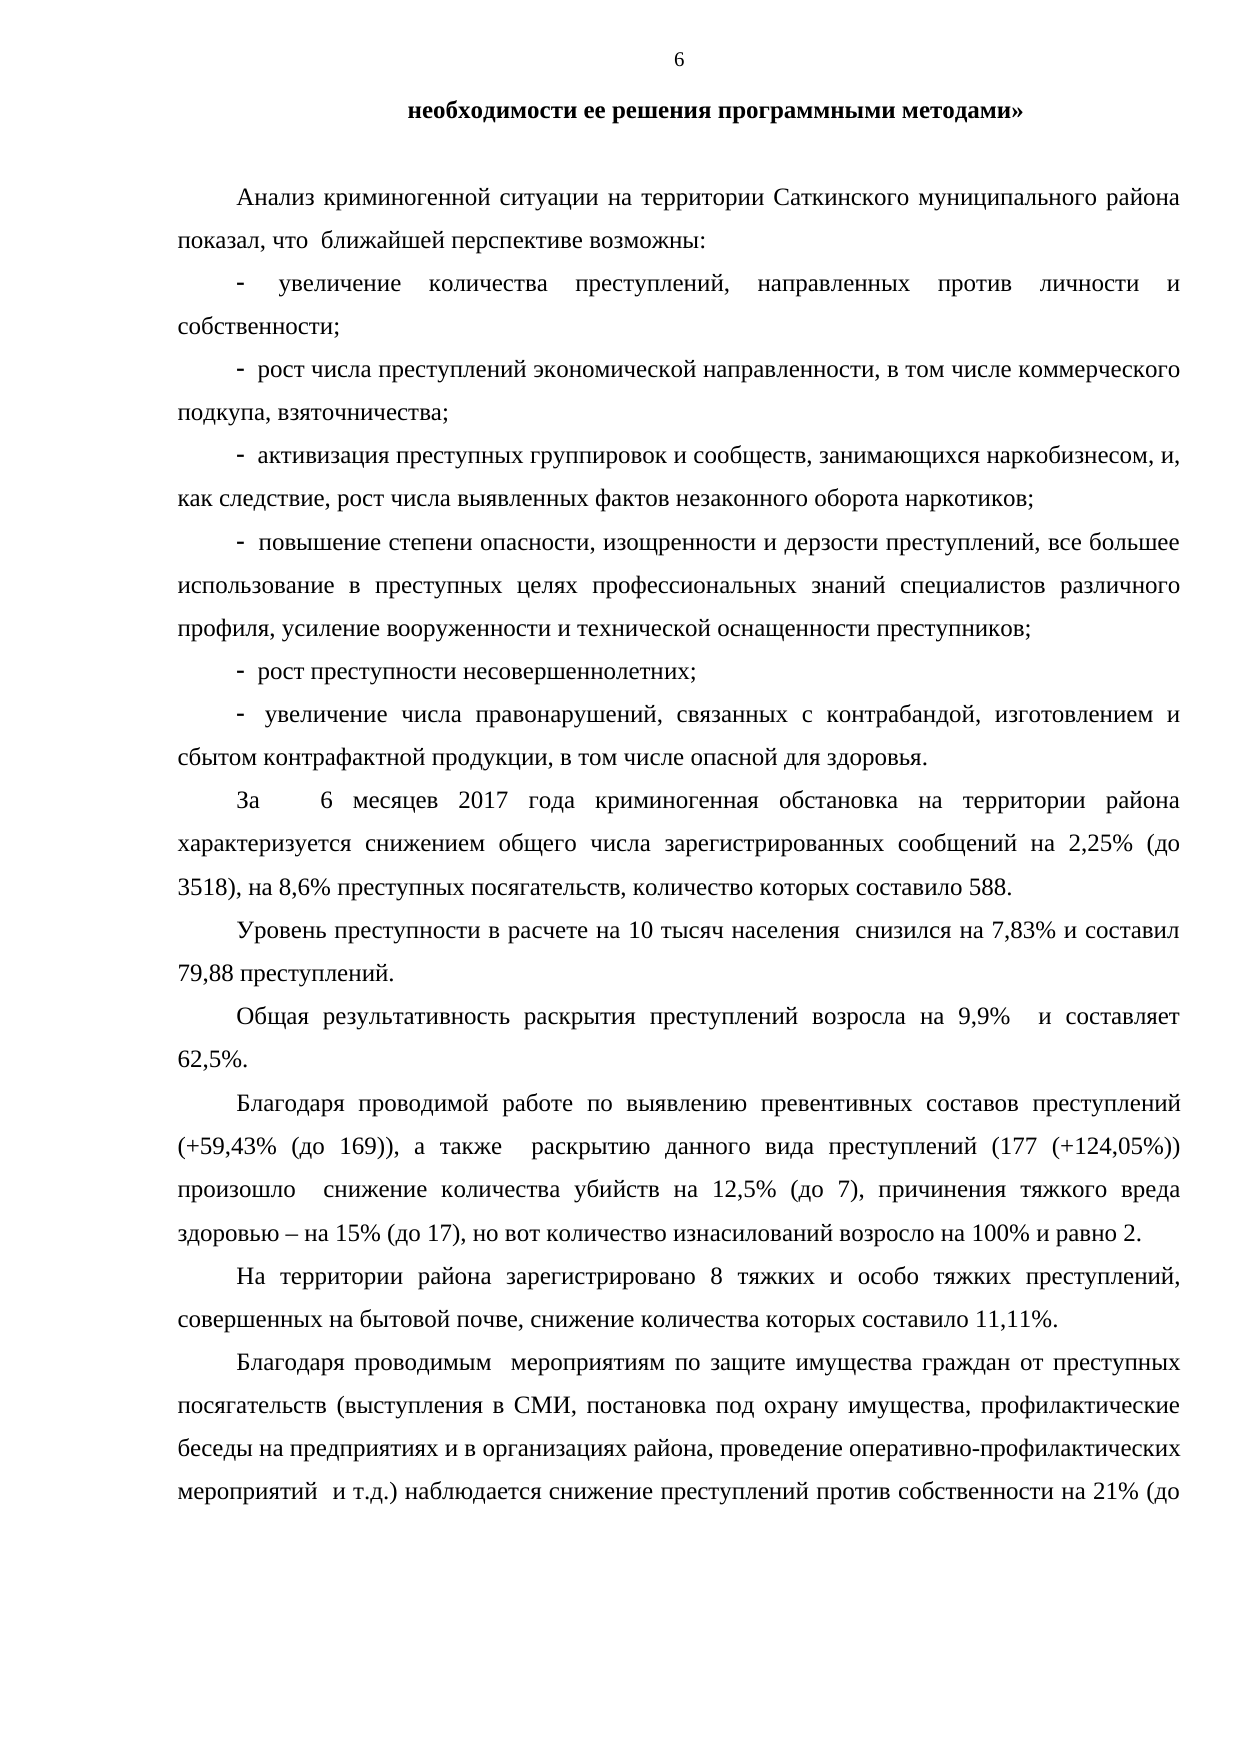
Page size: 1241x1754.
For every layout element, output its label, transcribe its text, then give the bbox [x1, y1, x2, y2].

text На территории района зарегистрировано 8 тяжких и особо тяжких преступлений, совершенных на бытовой почве, снижение количества которых составило 11,11%. [177, 1260, 1183, 1333]
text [177, 1346, 1183, 1570]
text Анализ криминогенной ситуации на территории Саткинского муниципального района показал, что ближайшей перспективе возможны: [177, 182, 1181, 253]
text Уровень преступности в расчете на 10 тысяч населения снизился на 7,83% и составил 79,88 преступлений. [177, 915, 1181, 987]
list увеличение числа правонарушений, связанных с контрабандой, изготовлением и сбытом контрафактной продукции, в том числе опасной для здоровья. [177, 699, 1181, 771]
text необходимости ее решения программными методами» [250, 95, 1181, 124]
text За 6 месяцев 2017 года криминогенная обстановка на территории района характеризуется снижением общего числа зарегистрированных сообщений на 2,25% (до 3518), на 8,6% преступных посягательств, количество которых составило 588. [177, 785, 1181, 900]
text Благодаря проводимой работе по выявлению превентивных составов преступлений (+59,43% (до 169)), а также раскрытию данного вида преступлений (177 (+124,05%)) произошло снижение количества убийств на 12,5% (до 7), причинения тяжкого вреда здоровью – на 15% (до 17), но вот количество изнасилований возросло на 100% и равно 2. [177, 1088, 1183, 1246]
list рост преступности несовершеннолетних; [177, 656, 1181, 685]
list увеличение количества преступлений, направленных против личности и собственности; [177, 268, 1181, 340]
text Общая результативность раскрытия преступлений возросла на 9,9% и составляет 62,5%. [177, 1001, 1181, 1073]
list активизация преступных группировок и сообществ, занимающихся наркобизнесом, и, как следствие, рост числа выявленных фактов незаконного оборота наркотиков; [177, 440, 1181, 512]
list повышение степени опасности, изощренности и дерзости преступлений, все большее использование в преступных целях профессиональных знаний специалистов различного профиля, усиление вооруженности и технической оснащенности преступников; [177, 527, 1181, 642]
list рост числа преступлений экономической направленности, в том числе коммерческого подкупа, взяточничества; [177, 354, 1181, 426]
